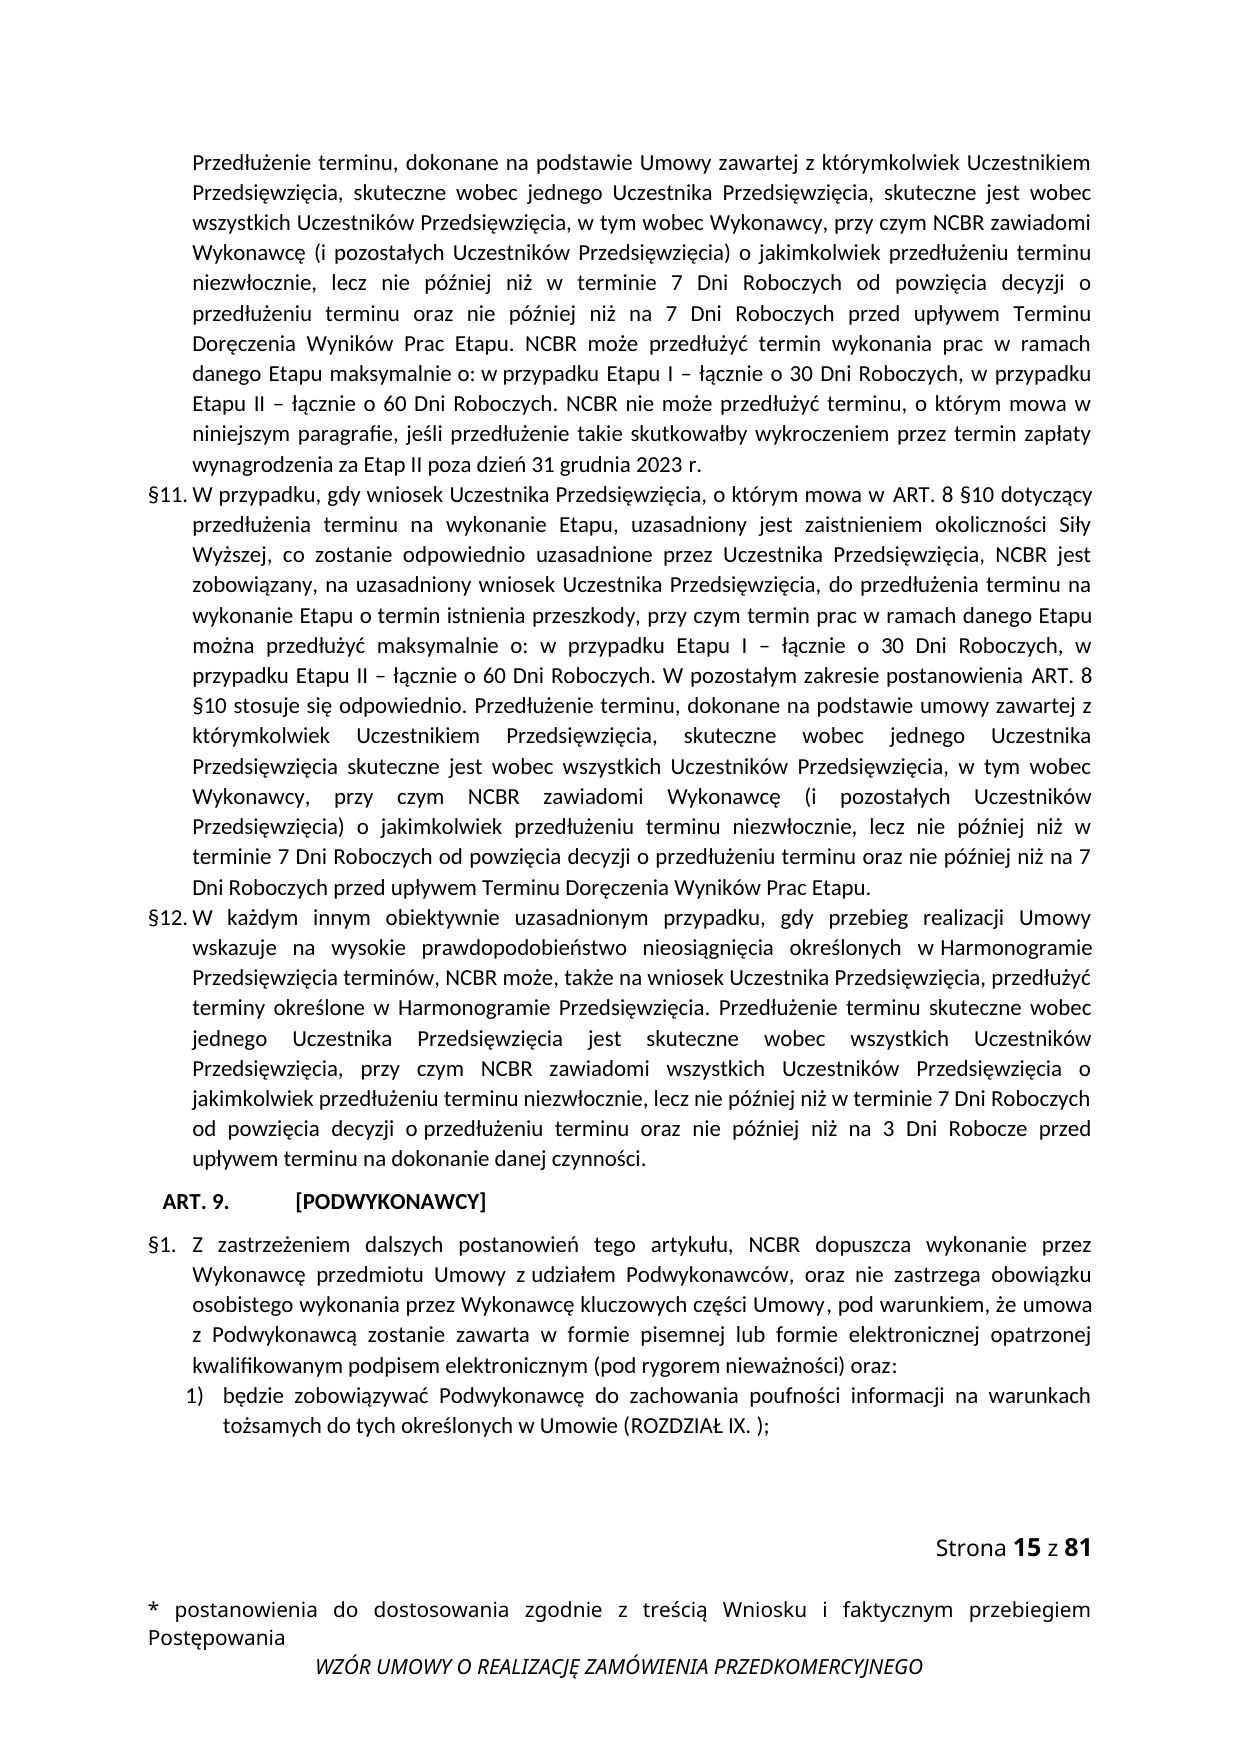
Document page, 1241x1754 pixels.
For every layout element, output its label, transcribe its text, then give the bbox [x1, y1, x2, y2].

list W przypadku, gdy wniosek Uczestnika Przedsięwzięcia, o którym mowa w ART. 8 §10 dotyczący przedłużenia terminu na wykonanie Etapu, uzasadniony jest zaistnieniem okoliczności Siły Wyższej, co zostanie odpowiednio uzasadnione przez Uczestnika Przedsięwzięcia, NCBR jest zobowiązany, na uzasadniony wniosek Uczestnika Przedsięwzięcia, do przedłużenia terminu na wykonanie Etapu o termin istnienia przeszkody, przy czym termin prac w ramach danego Etapu można przedłużyć maksymalnie o: w przypadku Etapu I – łącznie o 30 Dni Roboczych, w przypadku Etapu II – łącznie o 60 Dni Roboczych. W pozostałym zakresie postanowienia ART. 8 §10 stosuje się odpowiednio. Przedłużenie terminu, dokonane na podstawie umowy zawartej z którymkolwiek Uczestnikiem Przedsięwzięcia, skuteczne wobec jednego Uczestnika Przedsięwzięcia skuteczne jest wobec wszystkich Uczestników Przedsięwzięcia, w tym wobec Wykonawcy, przy czym NCBR zawiadomi Wykonawcę (i pozostałych Uczestników Przedsięwzięcia) o jakimkolwiek przedłużeniu terminu niezwłocznie, lecz nie później niż w terminie 7 Dni Roboczych od powzięcia decyzji o przedłużeniu terminu oraz nie później niż na 7 Dni Roboczych przed upływem Terminu Doręczenia Wyników Prac Etapu. [148, 480, 1093, 901]
list Z zastrzeżeniem dalszych postanowień tego artykułu, NCBR dopuszcza wykonanie przez Wykonawcę przedmiotu Umowy z udziałem Podwykonawców, oraz nie zastrzega obowiązku osobistego wykonania przez Wykonawcę kluczowych części Umowy, pod warunkiem, że umowa z Podwykonawcą zostanie zawarta w formie pisemnej lub formie elektronicznej opatrzonej kwalifikowanym podpisem elektronicznym (pod rygorem nieważności) oraz: [148, 1230, 1093, 1379]
list W każdym innym obiektywnie uzasadnionym przypadku, gdy przebieg realizacji Umowy wskazuje na wysokie prawdopodobieństwo nieosiągnięcia określonych w Harmonogramie Przedsięwzięcia terminów, NCBR może, także na wniosek Uczestnika Przedsięwzięcia, przedłużyć terminy określone w Harmonogramie Przedsięwzięcia. Przedłużenie terminu skuteczne wobec jednego Uczestnika Przedsięwzięcia jest skuteczne wobec wszystkich Uczestników Przedsięwzięcia, przy czym NCBR zawiadomi wszystkich Uczestników Przedsięwzięcia o jakimkolwiek przedłużeniu terminu niezwłocznie, lecz nie później niż w terminie 7 Dni Roboczych od powzięcia decyzji o przedłużeniu terminu oraz nie później niż na 3 Dni Robocze przed upływem terminu na dokonanie danej czynności. [148, 903, 1093, 1172]
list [148, 148, 1093, 478]
list będzie zobowiązywać Podwykonawcę do zachowania poufności informacji na warunkach tożsamych do tych określonych w Umowie (ROZDZIAŁ IX. ); [185, 1381, 1093, 1439]
subtitle [PODWYKONAWCY] [148, 1187, 1093, 1215]
